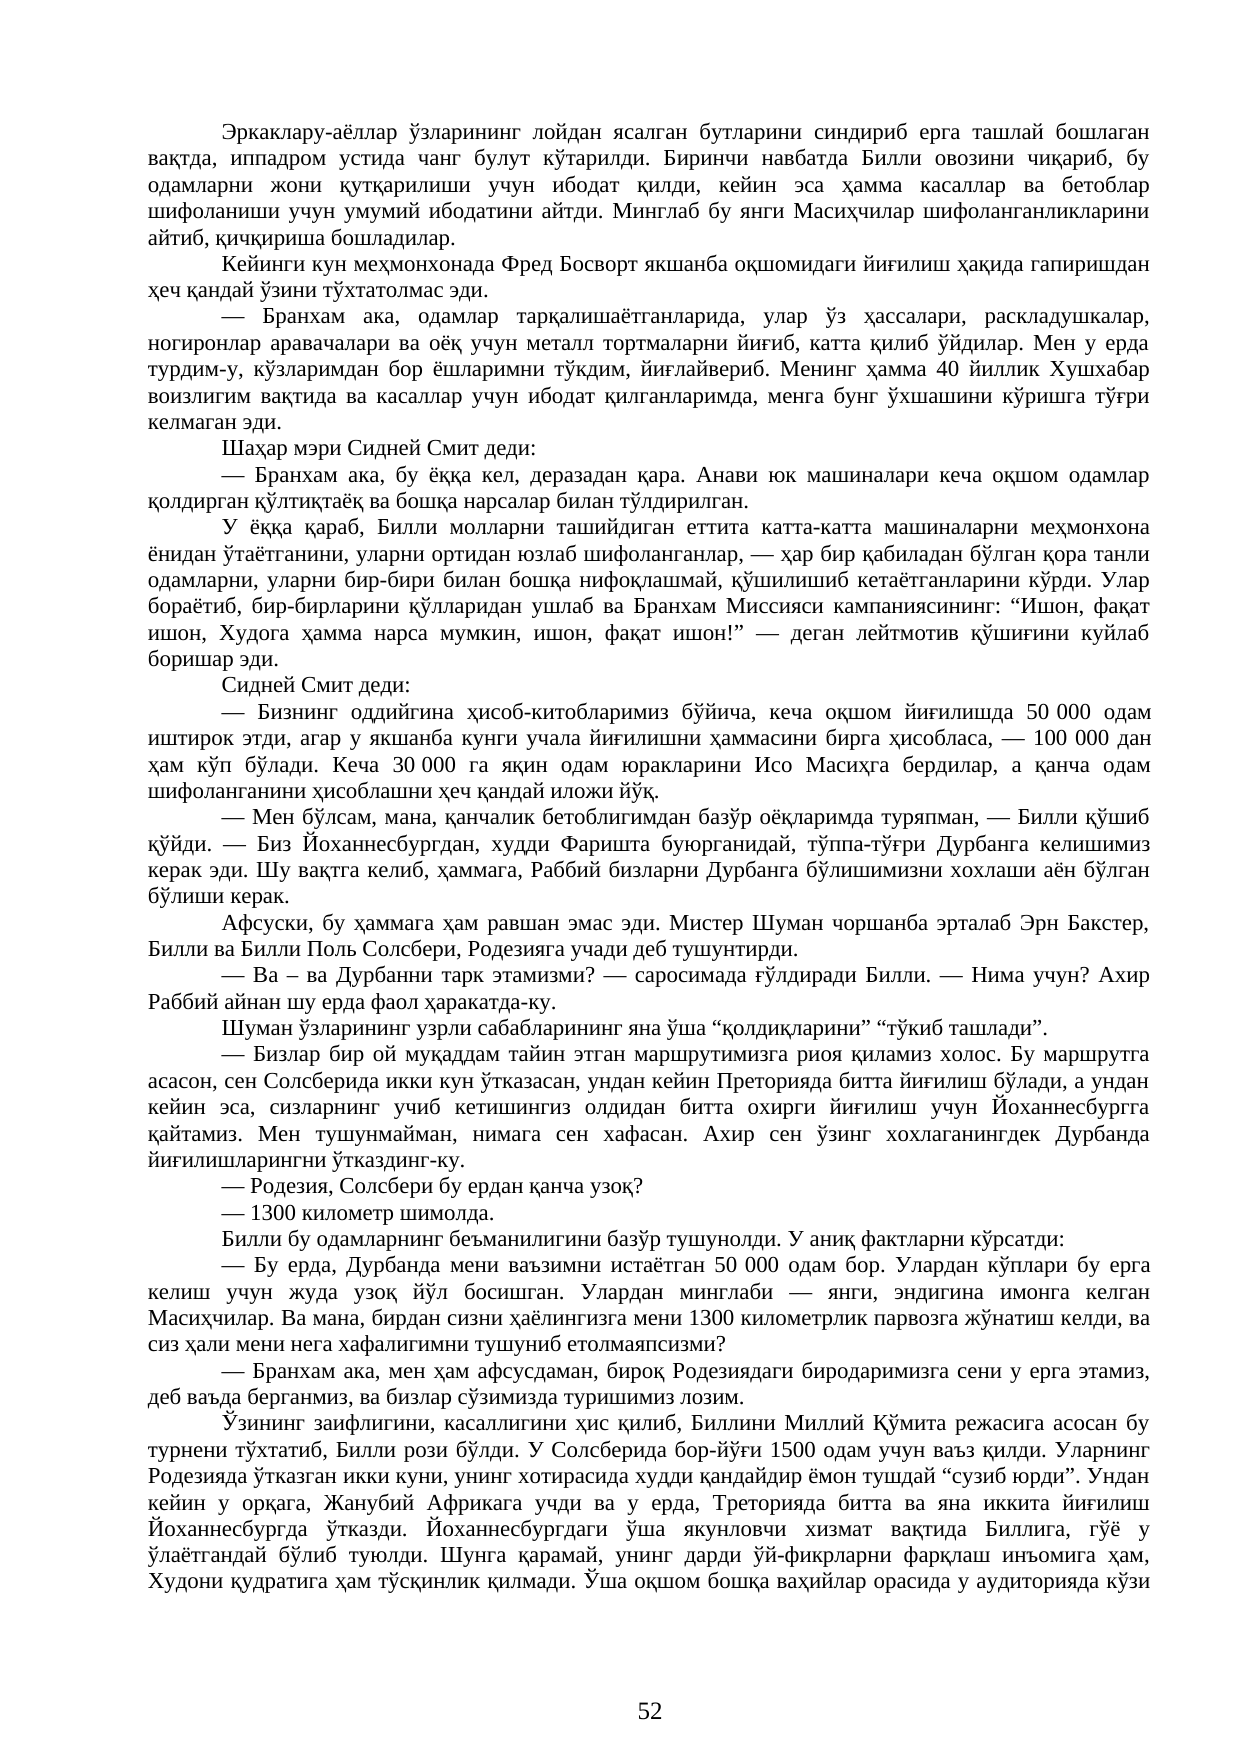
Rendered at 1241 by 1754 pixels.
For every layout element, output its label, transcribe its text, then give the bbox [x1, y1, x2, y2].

text Сидней Смит деди: [148, 672, 1152, 698]
text — Бранхам ака, бу ёққа кел, деразадан қара. Анави юк машиналари кеча оқшом одамлар қолдирган қўлтиқтаёқ ва бошқа нарсалар билан тўлдирилган. [148, 461, 1152, 513]
text — Бранхам ака, мен ҳам афсусдаман, бироқ Родезиядаги биродаримизга сени у ерга этамиз, деб ваъда берганмиз, ва бизлар сўзимизда туришимиз лозим. [148, 1357, 1152, 1409]
text Кейинги кун меҳмонхонада Фред Босворт якшанба оқшомидаги йиғилиш ҳақида гапиришдан ҳеч қандай ўзини тўхтатолмас эди. [148, 250, 1152, 303]
text — Родезия, Солсбери бу ердан қанча узоқ? [148, 1172, 1152, 1199]
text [148, 1409, 1152, 1594]
text Эркаклару-аёллар ўзларининг лойдан ясалган бутларини синдириб ерга ташлай бошлаган вақтда, иппадром устида чанг булут кўтарилди. Биринчи навбатда Билли овозини чиқариб, бу одамларни жони қутқарилиши учун ибодат қилди, кейин эса ҳамма касаллар ва бетоблар шифоланиши учун умумий ибодатини айтди. Минглаб бу янги Масиҳчилар шифоланганликларини айтиб, қичқириша бошладилар. [148, 118, 1152, 250]
text Шуман ўзларининг узрли сабабларининг яна ўша “қолдиқларини” “тўкиб ташлади”. [148, 1014, 1152, 1041]
text Билли бу одамларнинг беъманилигини базўр тушунолди. У аниқ фактларни кўрсатди: [148, 1225, 1152, 1251]
text У ёққа қараб, Билли молларни ташийдиган еттита катта-катта машиналарни меҳмонхона ёнидан ўтаётганини, уларни ортидан юзлаб шифоланганлар, — ҳар бир қабиладан бўлган қора танли одамларни, уларни бир-бири билан бошқа нифоқлашмай, қўшилишиб кетаётганларини кўрди. Улар бораётиб, бир-бирларини қўлларидан ушлаб ва Бранхам Миссияси кампаниясининг: “Ишон, фақат ишон, Худога ҳамма нарса мумкин, ишон, фақат ишон!” — деган лейтмотив қўшиғини куйлаб боришар эди. [148, 513, 1152, 672]
text — Ва – ва Дурбанни тарк этамизми? — саросимада ғўлдиради Билли. — Нима учун? Ахир Раббий айнан шу ерда фаол ҳаракатда-ку. [148, 961, 1152, 1014]
text — Бу ерда, Дурбанда мени ваъзимни истаётган 50 000 одам бор. Улардан кўплари бу ерга келиш учун жуда узоқ йўл босишган. Улардан минглаби — янги, эндигина имонга келган Масиҳчилар. Ва мана, бирдан сизни ҳаёлингизга мени 1300 километрлик парвозга жўнатиш келди, ва сиз ҳали мени нега хафалигимни тушуниб етолмаяпсизми? [148, 1251, 1152, 1357]
text — Бизлар бир ой муқаддам тайин этган маршрутимизга риоя қиламиз холос. Бу маршрутга асасон, сен Солсберида икки кун ўтказасан, ундан кейин Преторияда битта йиғилиш бўлади, а ундан кейин эса, сизларнинг учиб кетишингиз олдидан битта охирги йиғилиш учун Йоханнесбургга қайтамиз. Мен тушунмайман, нимага сен хафасан. Ахир сен ўзинг хохлаганингдек Дурбанда йиғилишларингни ўтказдинг-ку. [148, 1041, 1152, 1172]
text Шаҳар мэри Сидней Смит деди: [148, 434, 1152, 461]
text — Бранхам ака, одамлар тарқалишаётганларида, улар ўз ҳассалари, раскладушкалар, ногиронлар аравачалари ва оёқ учун металл тортмаларни йиғиб, катта қилиб ўйдилар. Мен у ерда турдим-у, кўзларимдан бор ёшларимни тўкдим, йиғлайвериб. Менинг ҳамма 40 йиллик Хушхабар воизлигим вақтида ва касаллар учун ибодат қилганларимда, менга бунг ўхшашини кўришга тўғри келмаган эди. [148, 303, 1152, 434]
text — 1300 километр шимолда. [148, 1199, 1152, 1225]
text Афсуски, бу ҳаммага ҳам равшан эмас эди. Мистер Шуман чоршанба эрталаб Эрн Бакстер, Билли ва Билли Поль Солсбери, Родезияга учади деб тушунтирди. [148, 909, 1152, 961]
text — Бизнинг оддийгина ҳисоб-китобларимиз бўйича, кеча оқшом йиғилишда 50 000 одам иштирок этди, агар у якшанба кунги учала йиғилишни ҳаммасини бирга ҳисобласа, — 100 000 дан ҳам кўп бўлади. Кеча 30 000 га яқин одам юракларини Исо Масиҳга бердилар, а қанча одам шифоланганини ҳисоблашни ҳеч қандай иложи йўқ. [148, 698, 1152, 803]
text — Мен бўлсам, мана, қанчалик бетоблигимдан базўр оёқларимда туряпман, — Билли қўшиб қўйди. — Биз Йоханнесбургдан, худди Фаришта буюрганидай, тўппа-тўғри Дурбанга келишимиз керак эди. Шу вақтга келиб, ҳаммага, Раббий бизларни Дурбанга бўлишимизни хохлаши аён бўлган бўлиши керак. [148, 803, 1152, 909]
